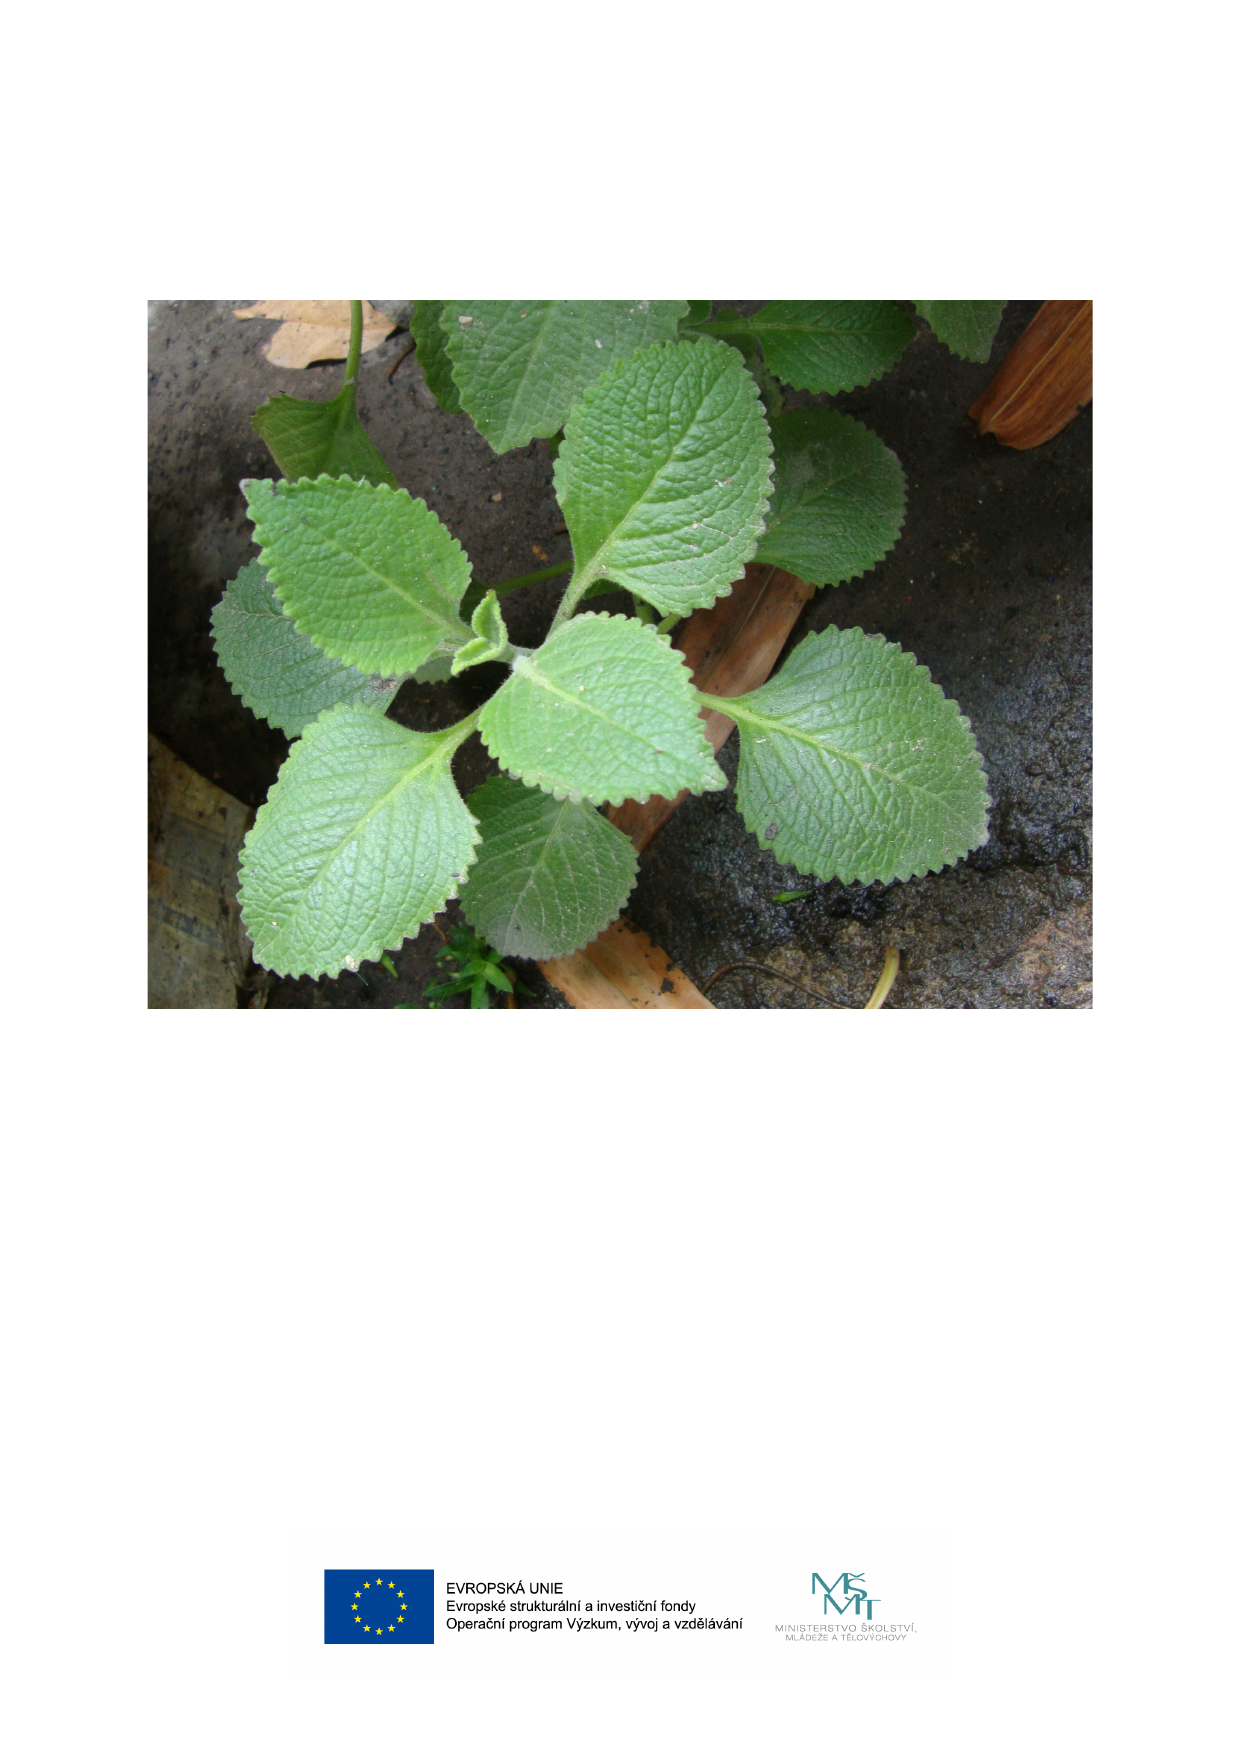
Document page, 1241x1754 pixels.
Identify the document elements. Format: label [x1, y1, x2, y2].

picture [147, 300, 1093, 1009]
picture [287, 1532, 953, 1681]
